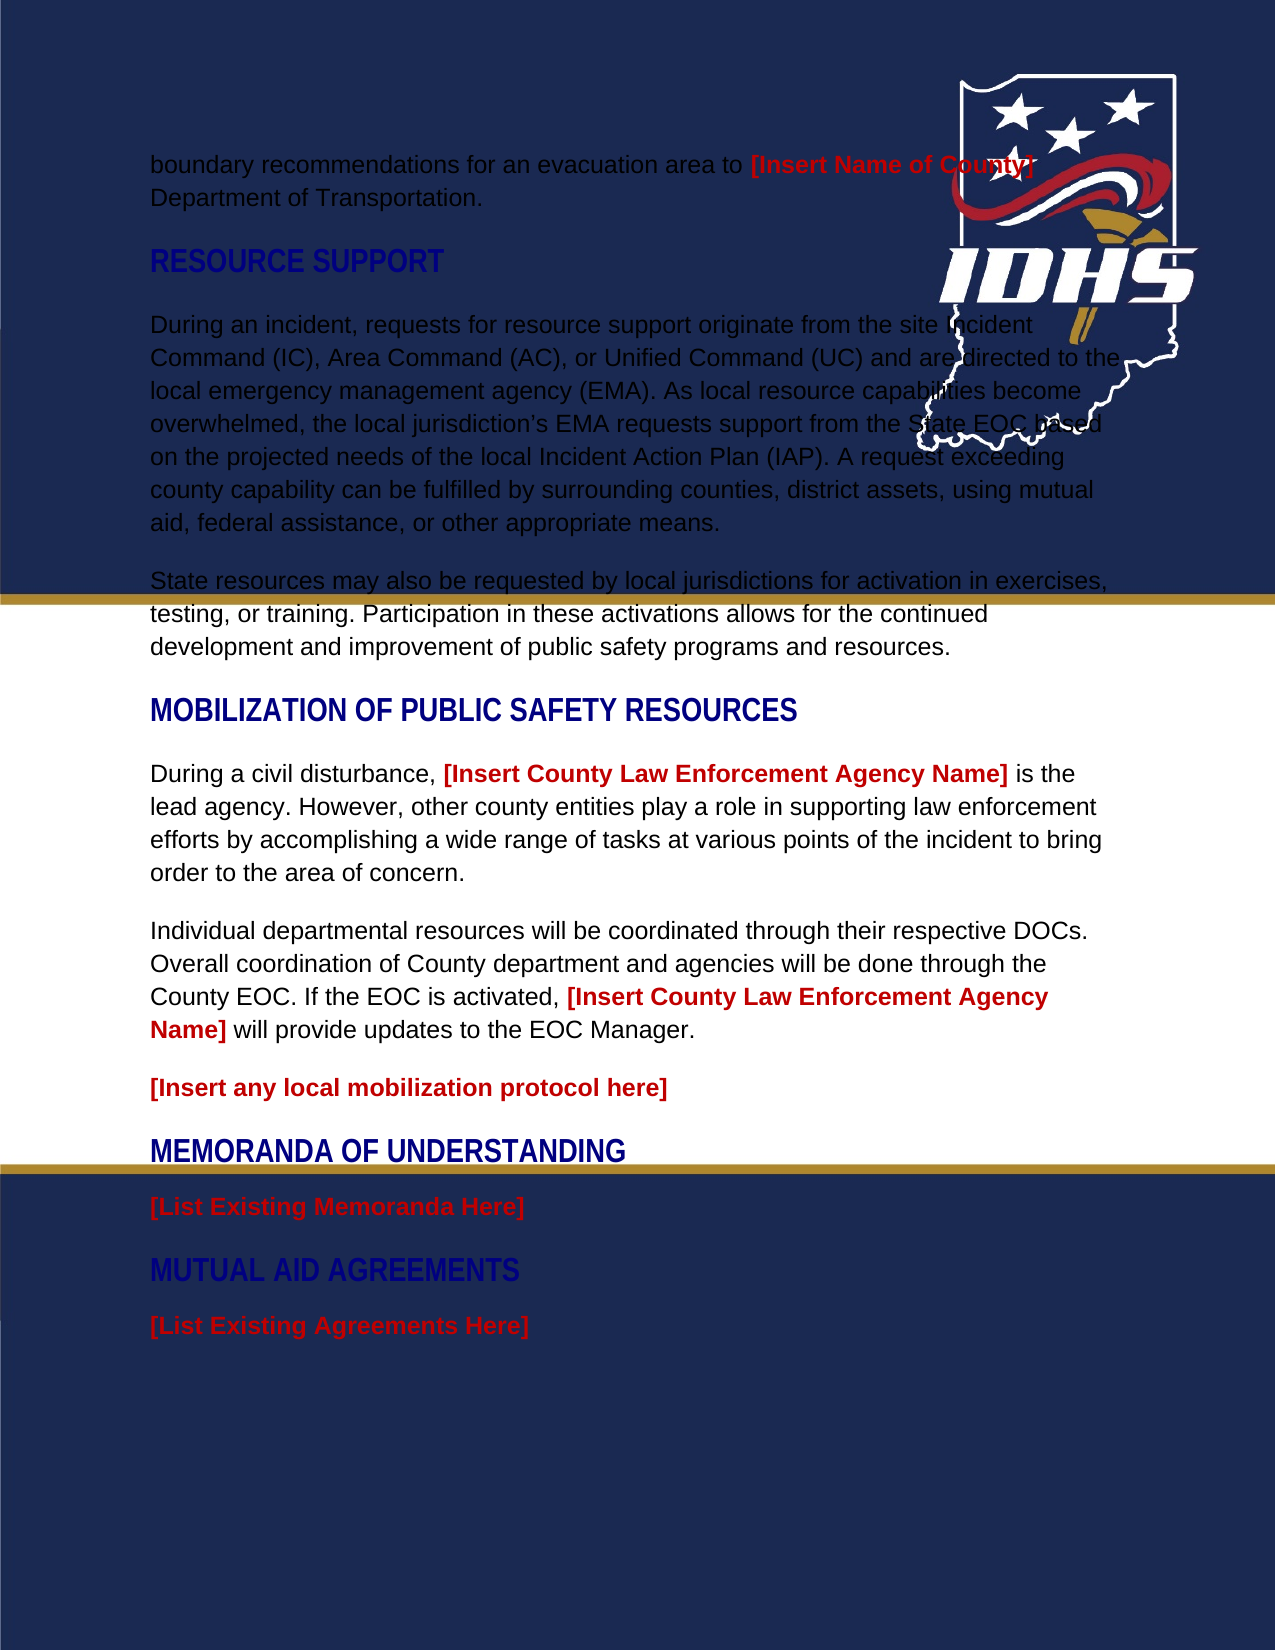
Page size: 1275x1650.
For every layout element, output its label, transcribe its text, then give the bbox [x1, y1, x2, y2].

subtitle RESOURCE SUPPORT [150, 241, 1125, 279]
text During a civil disturbance, [Insert County Law Enforcement Agency Name] is the lead agency. However, other county entities play a role in supporting law enforcement efforts by accomplishing a wide range of tasks at various points of the incident to bring order to the area of concern. [150, 759, 1125, 887]
text State resources may also be requested by local jurisdictions for activation in exercises, testing, or training. Participation in these activations allows for the continued development and improvement of public safety programs and resources. [150, 566, 1125, 661]
text [List Existing Agreements Here] [150, 1311, 1125, 1339]
text During an incident, requests for resource support originate from the site Incident Command (IC), Area Command (AC), or Unified Command (UC) and are directed to the local emergency management agency (EMA). As local resource capabilities become overwhelmed, the local jurisdiction’s EMA requests support from the State EOC based on the projected needs of the local Incident Action Plan (IAP). A request exceeding county capability can be fulfilled by surrounding counties, district assets, using mutual aid, federal assistance, or other appropriate means. [150, 310, 1125, 537]
subtitle Memoranda of Understanding [150, 1131, 1125, 1169]
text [150, 150, 1125, 212]
subtitle MOBILIZATION OF PUBLIC SAFETY RESOURCES [150, 690, 1125, 728]
picture [0, 0, 1275, 1650]
text [Insert any local mobilization protocol here] [150, 1073, 1125, 1102]
text [List Existing Memoranda Here] [150, 1192, 1125, 1221]
text Individual departmental resources will be coordinated through their respective DOCs. Overall coordination of County department and agencies will be done through the County EOC. If the EOC is activated, [Insert County Law Enforcement Agency Name] will provide updates to the EOC Manager. [150, 916, 1125, 1044]
subtitle Mutual Aid Agreements [150, 1250, 1125, 1288]
